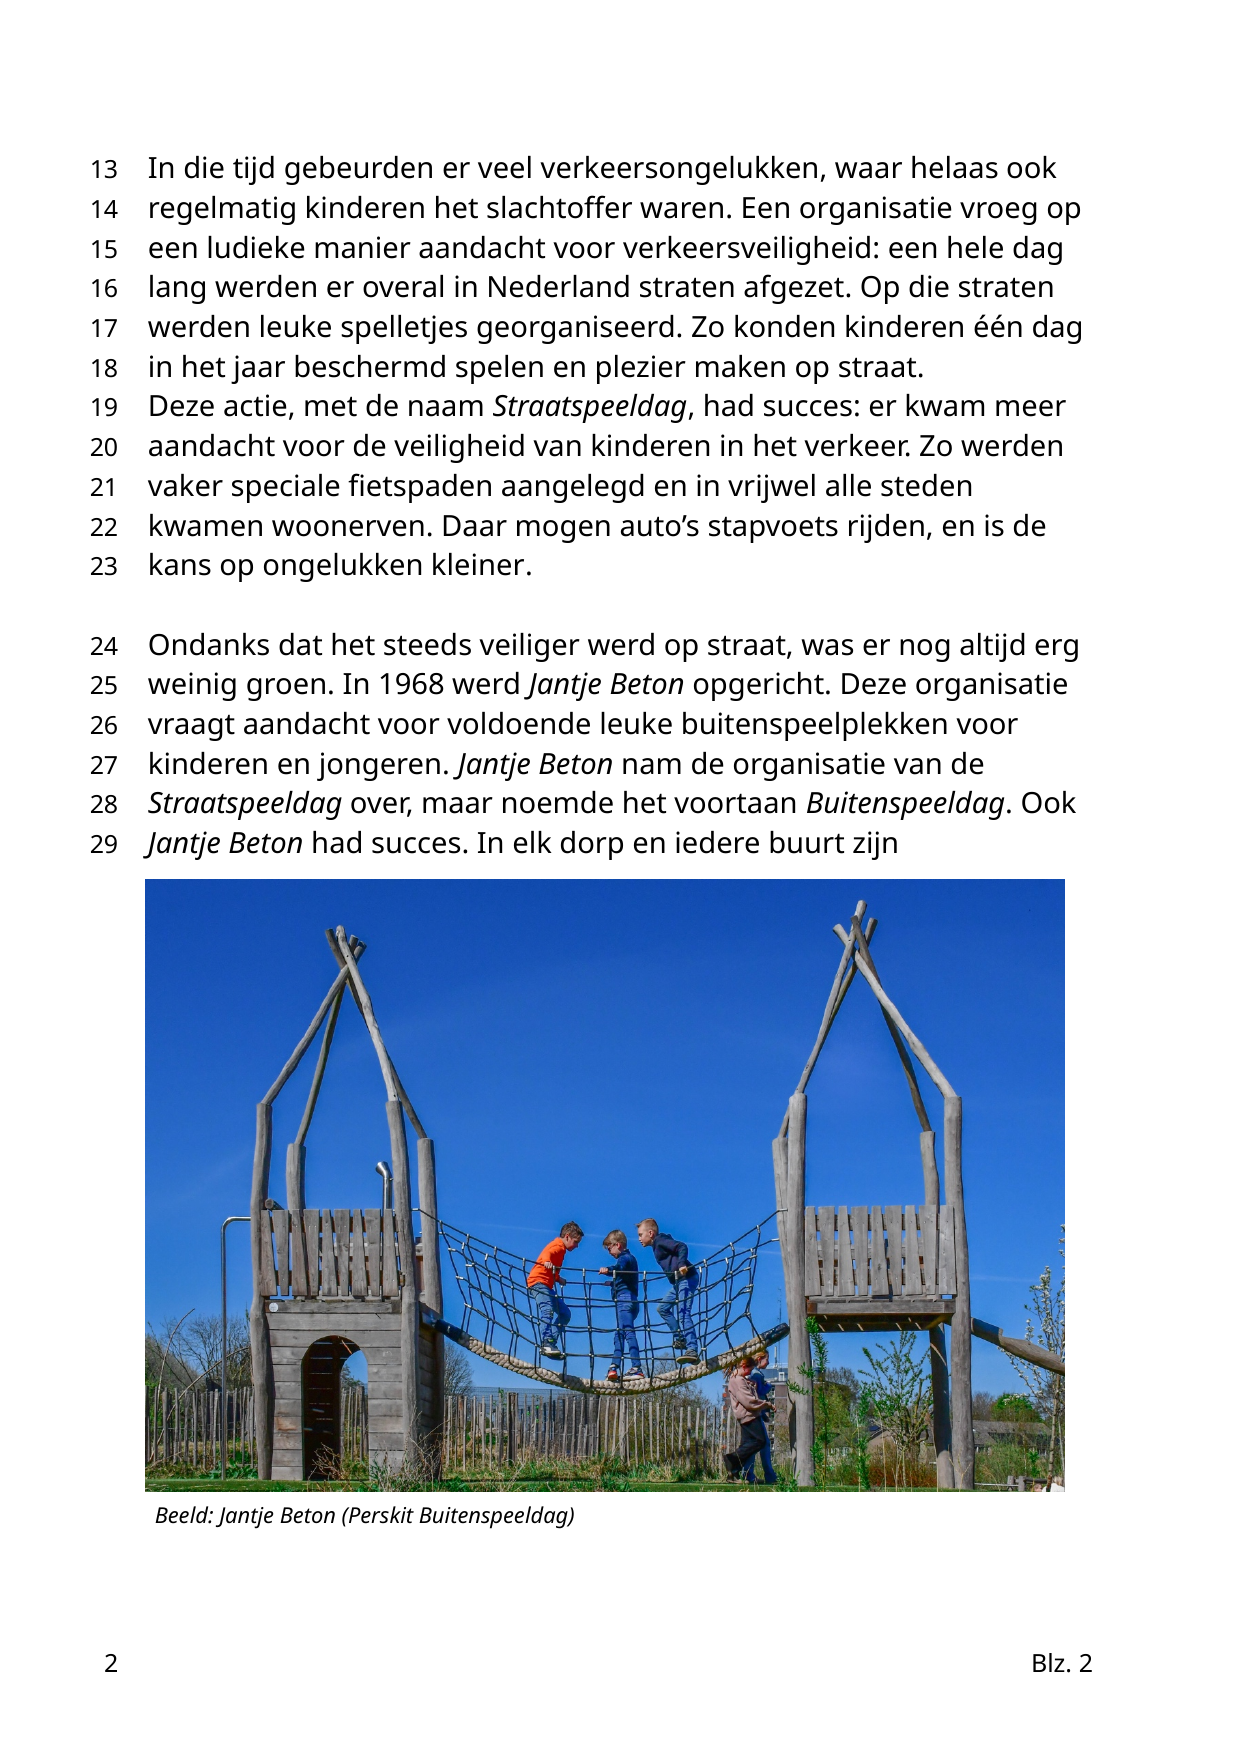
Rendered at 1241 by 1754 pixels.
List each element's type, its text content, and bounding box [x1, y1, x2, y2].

text In die tijd gebeurden er veel verkeersongelukken, waar helaas ook regelmatig kinderen het slachtoffer waren. Een organisatie vroeg op een ludieke manier aandacht voor verkeersveiligheid: een hele dag lang werden er overal in Nederland straten afgezet. Op die straten werden leuke spelletjes georganiseerd. Zo konden kinderen één dag in het jaar beschermd spelen en plezier maken op straat. [148, 148, 1093, 386]
text Deze actie, met de naam Straatspeeldag, had succes: er kwam meer aandacht voor de veiligheid van kinderen in het verkeer. Zo werden vaker speciale fietspaden aangelegd en in vrijwel alle steden kwamen woonerven. Daar mogen auto’s stapvoets rijden, en is de kans op ongelukken kleiner. [148, 386, 1093, 584]
picture [145, 879, 1065, 1492]
text Ondanks dat het steeds veiliger werd op straat, was er nog altijd erg weinig groen. In 1968 werd Jantje Beton opgericht. Deze organisatie vraagt aandacht voor voldoende leuke buitenspeelplekken voor kinderen en jongeren. Jantje Beton nam de organisatie van de Straatspeeldag over, maar noemde het voortaan Buitenspeeldag. Ook Jantje Beton had succes. In elk dorp en iedere buurt zijn tegenwoordig leuke speeltoestellen en speelplaatsen voor kinderen te vinden. [148, 624, 1093, 862]
